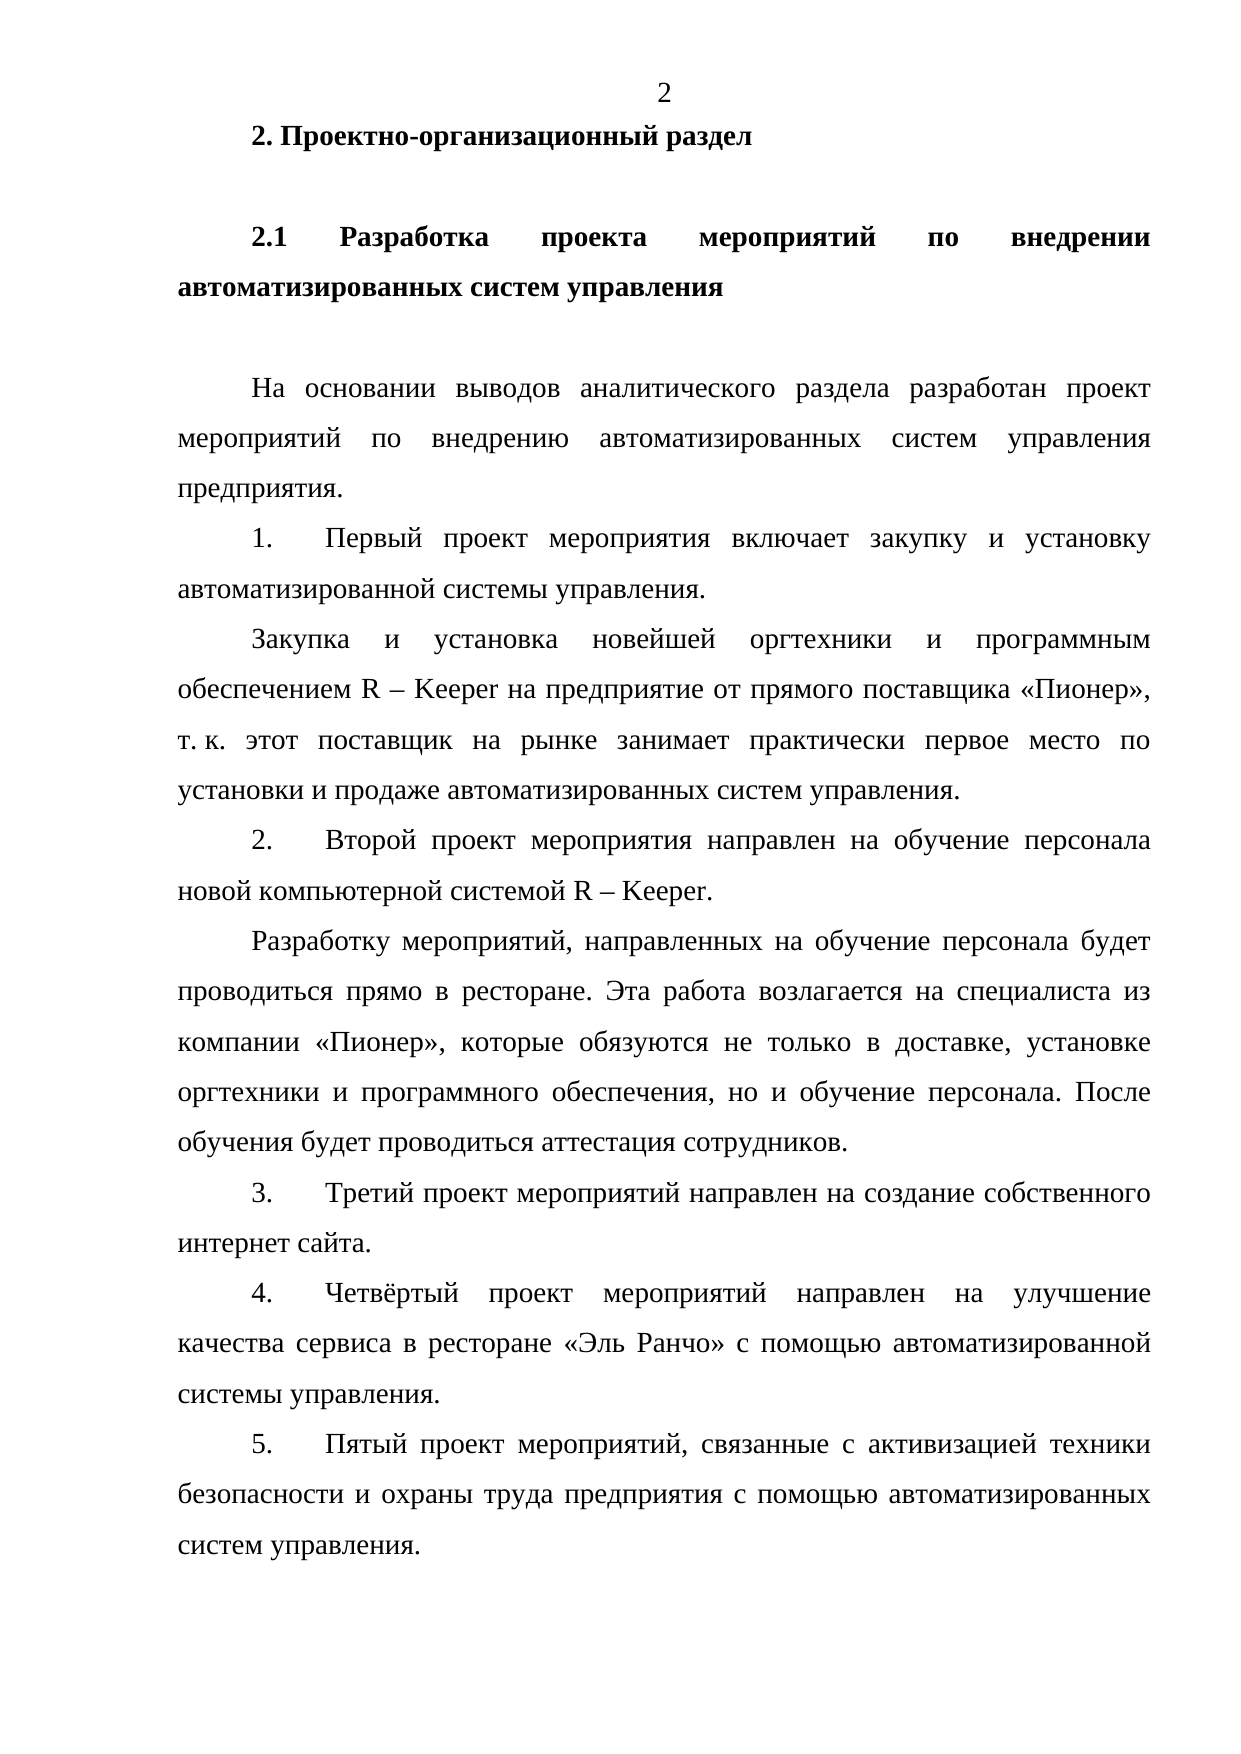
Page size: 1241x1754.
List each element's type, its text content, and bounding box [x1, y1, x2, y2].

list Первый проект мероприятия включает закупку и установку автоматизированной системы управления. [177, 521, 1152, 604]
text 2. Проектно-организационный раздел [177, 118, 1152, 152]
text Разработку мероприятий, направленных на обучение персонала будет проводиться прямо в ресторане. Эта работа возлагается на специалиста из компании «Пионер», которые обязуются не только в доставке, установке оргтехники и программного обеспечения, но и обучение персонала. После обучения будет проводиться аттестация сотрудников. [177, 923, 1152, 1158]
text 2.1 Разработка проекта мероприятий по внедрении автоматизированных систем управления [177, 219, 1152, 303]
list Второй проект мероприятия направлен на обучение персонала новой компьютерной системой R – Keeper. [177, 822, 1152, 906]
text На основании выводов аналитического раздела разработан проект мероприятий по внедрению автоматизированных систем управления предприятия. [177, 370, 1152, 504]
list Третий проект мероприятий направлен на создание собственного интернет сайта. [177, 1175, 1152, 1258]
list Четвёртый проект мероприятий направлен на улучшение качества сервиса в ресторане «Эль Ранчо» с помощью автоматизированной системы управления. [177, 1275, 1152, 1409]
text Закупка и установка новейшей оргтехники и программным обеспечением R – Keeper на предприятие от прямого поставщика «Пионер», т. к. этот поставщик на рынке занимает практически первое место по установки и продаже автоматизированных систем управления. [177, 621, 1152, 806]
list Пятый проект мероприятий, связанные с активизацией техники безопасности и охраны труда предприятия с помощью автоматизированных систем управления. [177, 1426, 1152, 1560]
